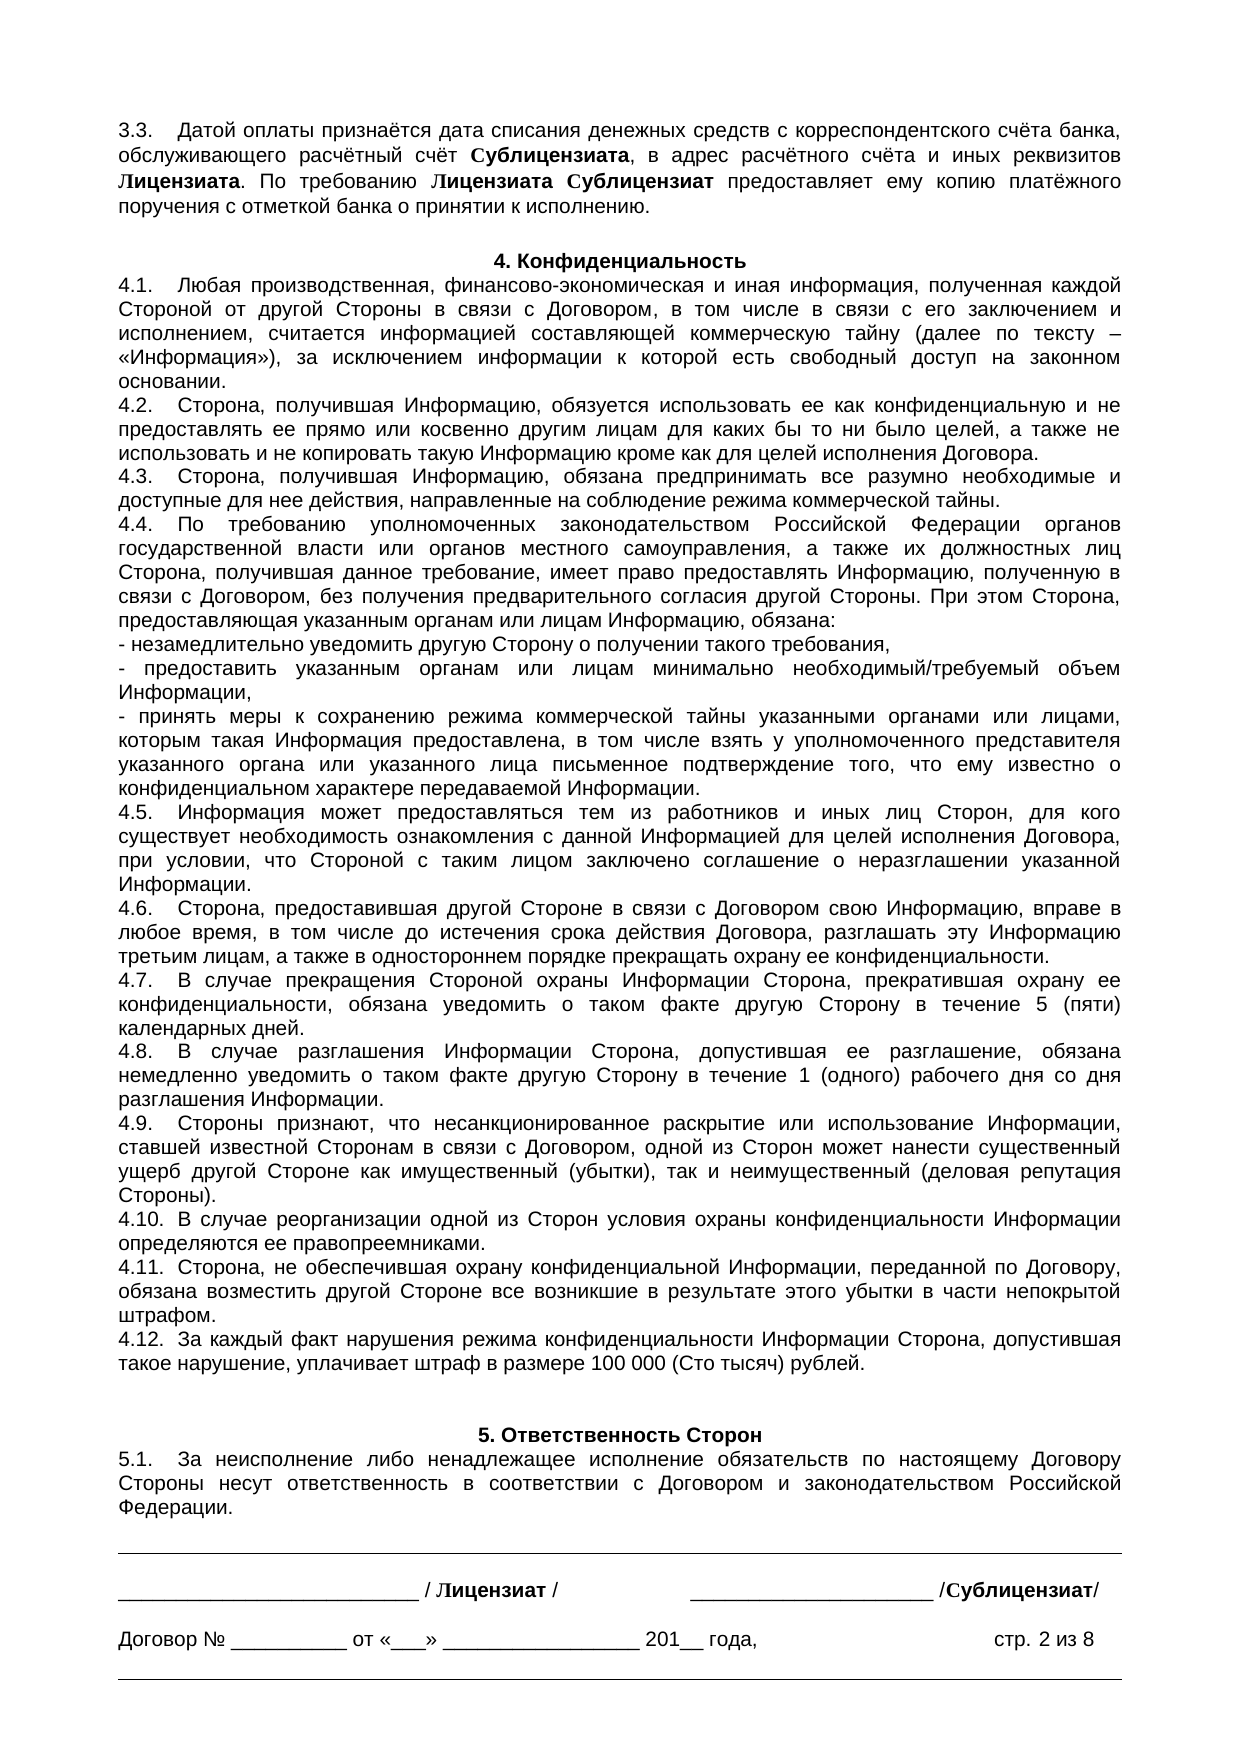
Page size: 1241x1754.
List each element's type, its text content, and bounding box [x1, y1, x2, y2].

list Любая производственная, финансово-экономическая и иная информация, полученная каждой Стороной от другой Стороны в связи с Договором, в том числе в связи с его заключением и исполнением, считается информацией составляющей коммерческую тайну (далее по тексту – «Информация»), за исключением информации к которой есть свободный доступ на законном основании. [118, 273, 1122, 392]
list В случае прекращения Стороной охраны Информации Сторона, прекратившая охрану ее конфиденциальности, обязана уведомить о таком факте другую Сторону в течение 5 (пяти) календарных дней. [118, 967, 1122, 1039]
list Сторона, не обеспечившая охрану конфиденциальной Информации, переданной по Договору, обязана возместить другой Стороне все возникшие в результате этого убытки в части непокрытой штрафом. [118, 1255, 1122, 1327]
list В случае реорганизации одной из Сторон условия охраны конфиденциальности Информации определяются ее правопреемниками. [118, 1207, 1122, 1255]
list Сторона, предоставившая другой Стороне в связи с Договором свою Информацию, вправе в любое время, в том числе до истечения срока действия Договора, разглашать эту Информацию третьим лицам, а также в одностороннем порядке прекращать охрану ее конфиденциальности. [118, 896, 1122, 967]
text - незамедлительно уведомить другую Сторону о получении такого требования, [118, 632, 1122, 656]
list Стороны признают, что несанкционированное раскрытие или использование Информации, ставшей известной Сторонам в связи с Договором, одной из Сторон может нанести существенный ущерб другой Стороне как имущественный (убытки), так и неимущественный (деловая репутация Стороны). [118, 1111, 1122, 1207]
list Сторона, получившая Информацию, обязуется использовать ее как конфиденциальную и не предоставлять ее прямо или косвенно другим лицам для каких бы то ни было целей, а также не использовать и не копировать такую Информацию кроме как для целей исполнения Договора. [118, 392, 1122, 464]
text - предоставить указанным органам или лицам минимально необходимый/требуемый объем Информации, [118, 656, 1122, 704]
list За неисполнение либо ненадлежащее исполнение обязательств по настоящему Договору Стороны несут ответственность в соответствии с Договором и законодательством Российской Федерации. [118, 1447, 1122, 1518]
text 5. Ответственность Сторон [118, 1423, 1122, 1447]
list Информация может предоставляться тем из работников и иных лиц Сторон, для кого существует необходимость ознакомления с данной Информацией для целей исполнения Договора, при условии, что Стороной с таким лицом заключено соглашение о неразглашении указанной Информации. [118, 800, 1122, 896]
text - принять меры к сохранению режима коммерческой тайны указанными органами или лицами, которым такая Информация предоставлена, в том числе взять у уполномоченного представителя указанного органа или указанного лица письменное подтверждение того, что ему известно о конфиденциальном характере передаваемой Информации. [118, 704, 1122, 800]
list По требованию уполномоченных законодательством Российской Федерации органов государственной власти или органов местного самоуправления, а также их должностных лиц Сторона, получившая данное требование, имеет право предоставлять Информацию, полученную в связи с Договором, без получения предварительного согласия другой Стороны. При этом Сторона, предоставляющая указанным органам или лицам Информацию, обязана: [118, 512, 1122, 632]
list Датой оплаты признаётся дата списания денежных средств с корреспондентского счёта банка, обслуживающего расчётный счёт Сублицензиата, в адрес расчётного счёта и иных реквизитов Лицензиата. По требованию Лицензиата Сублицензиат предоставляет ему копию платёжного поручения с отметкой банка о принятии к исполнению. [118, 118, 1122, 218]
list Сторона, получившая Информацию, обязана предпринимать все разумно необходимые и доступные для нее действия, направленные на соблюдение режима коммерческой тайны. [118, 464, 1122, 512]
list За каждый факт нарушения режима конфиденциальности Информации Сторона, допустившая такое нарушение, уплачивает штраф в размере 100 000 (Сто тысяч) рублей. [118, 1327, 1122, 1375]
list В случае разглашения Информации Сторона, допустившая ее разглашение, обязана немедленно уведомить о таком факте другую Сторону в течение 1 (одного) рабочего дня со дня разглашения Информации. [118, 1039, 1122, 1111]
text 4. Конфиденциальность [118, 249, 1122, 273]
